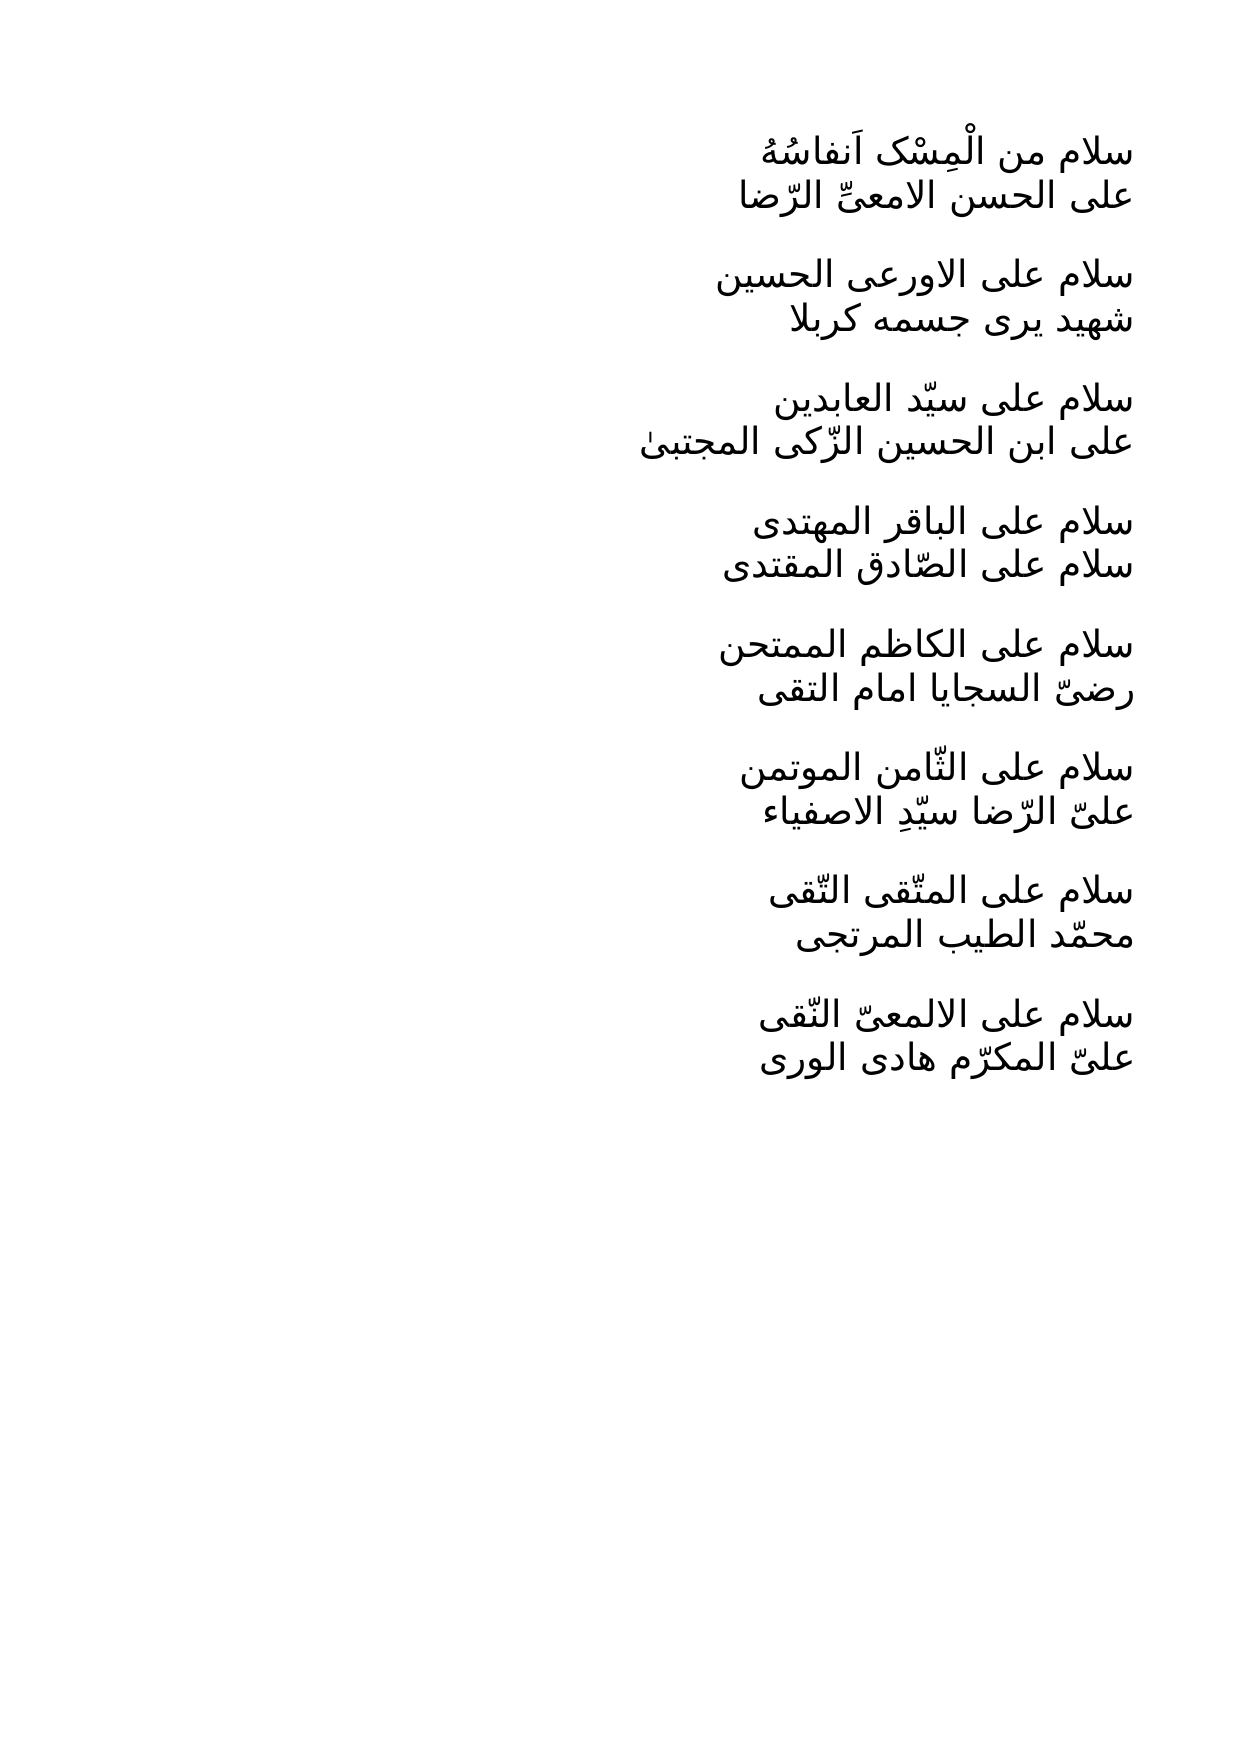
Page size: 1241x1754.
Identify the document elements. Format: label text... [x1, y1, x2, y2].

text سلام علی الالمعیّ النّقی [75, 992, 1165, 1036]
text علیّ الرّضا سیّدِ الاصفیاء [75, 789, 1165, 833]
text سلام علی سیّد العابدین [75, 376, 1165, 420]
text سلام علی الثّامن الموتمن [75, 746, 1165, 789]
text علیّ المکرّم هادی الوری [75, 1036, 1165, 1079]
text سلام علی الکاظم الممتحن [75, 623, 1165, 666]
text سلام علی الباقر المهتدی [75, 499, 1165, 543]
text رضیّ السجایا امام التقی [75, 666, 1165, 710]
text محمّد الطیب المرتجی [75, 913, 1165, 956]
text سلام علی الاورعی الحسین [75, 253, 1165, 297]
text شهید یری جسمه کربلا [75, 297, 1165, 340]
text سلام علی الصّادق المقتدی [75, 543, 1165, 587]
text علی ابن الحسین الزّکی المجتبیٰ [75, 420, 1165, 463]
text سلام من الْمِسْک اَنفاسُهُ [75, 130, 1165, 173]
text علی الحسن الامعیِّ الرّضا [75, 173, 1165, 217]
text سلام علی المتّقی التّقی [75, 869, 1165, 913]
